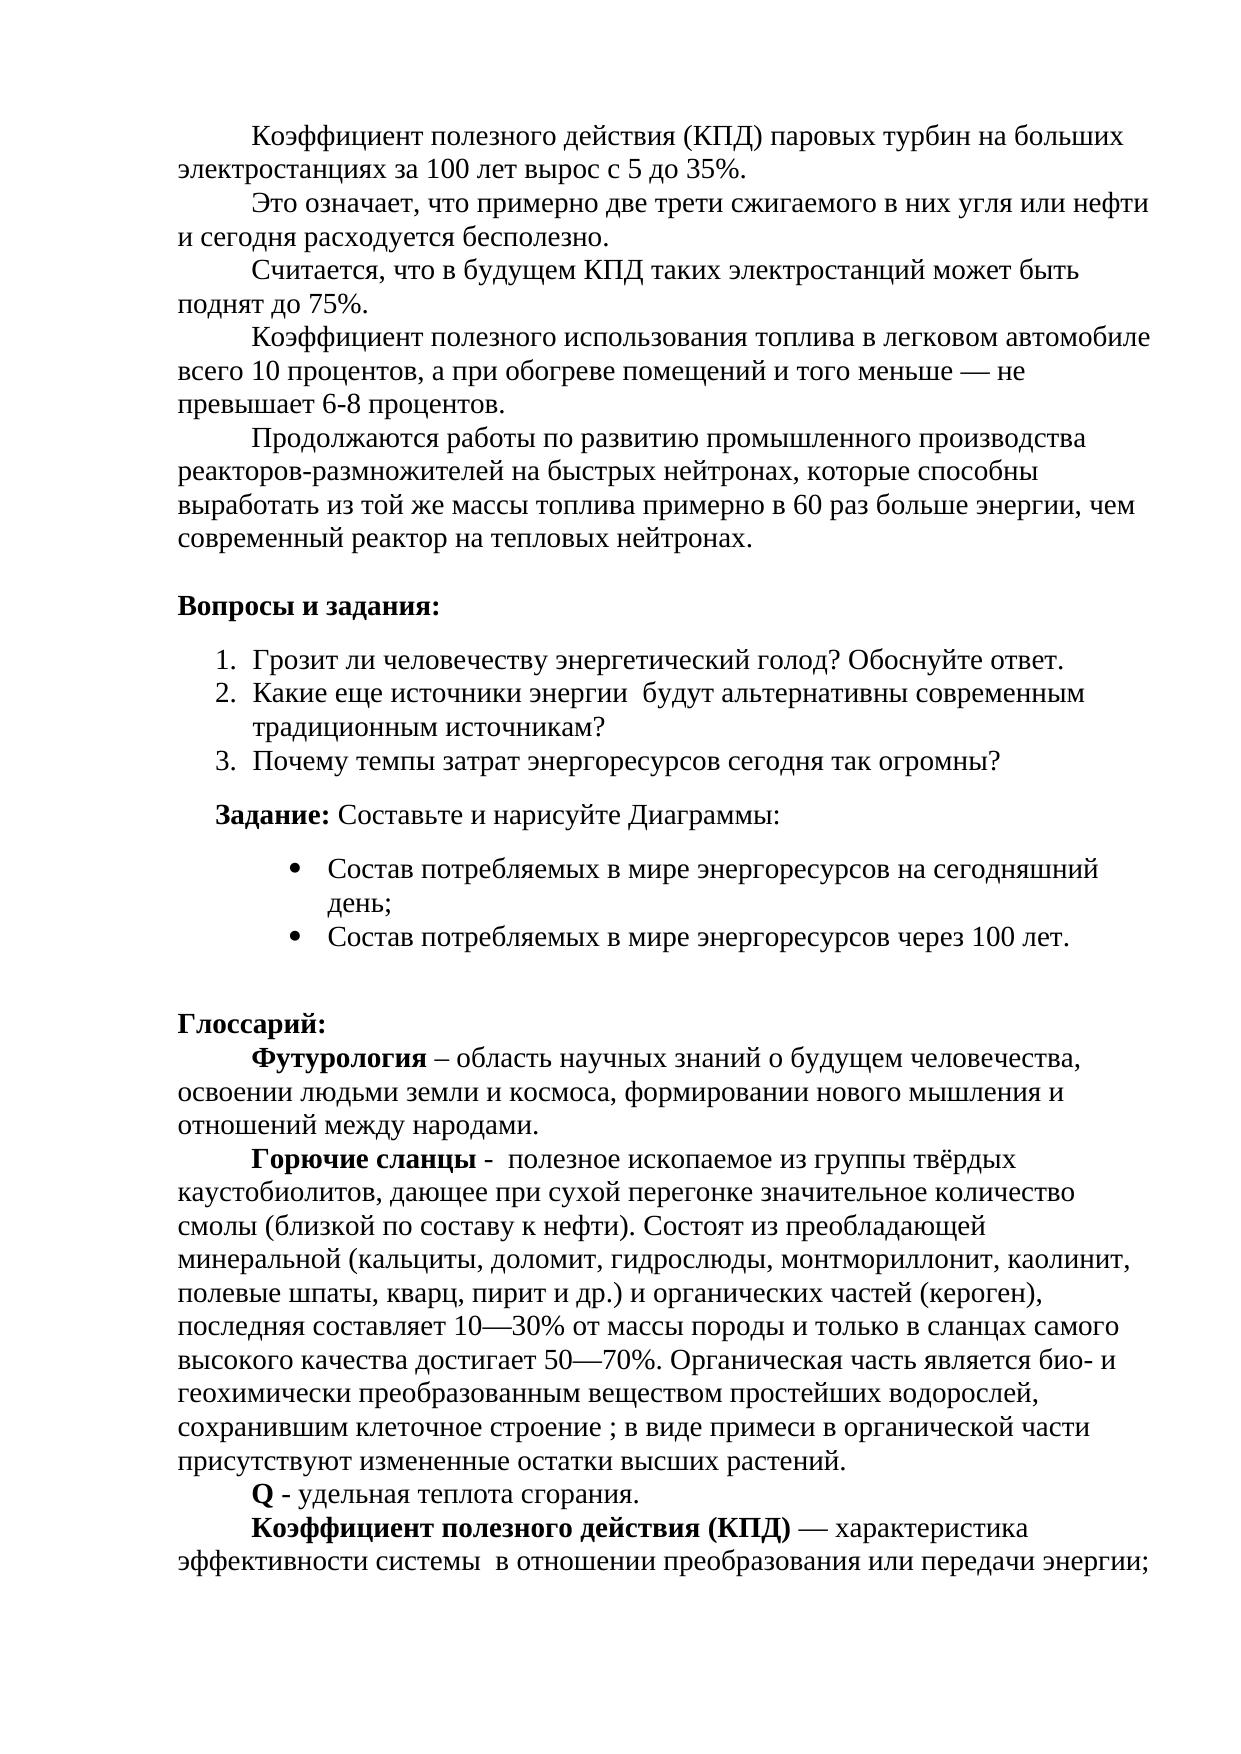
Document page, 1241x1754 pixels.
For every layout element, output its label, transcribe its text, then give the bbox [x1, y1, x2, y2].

text Футурология – область научных знаний о будущем человечества, освоении людьми земли и космоса, формировании нового мышления и отношений между народами. [177, 1040, 1152, 1141]
list Почему темпы затрат энергоресурсов сегодня так огромны? [215, 743, 1152, 776]
list Состав потребляемых в мире энергоресурсов через 100 лет. [290, 919, 1152, 952]
text Задание: Составьте и нарисуйте Диаграммы: [215, 797, 1152, 831]
text Горючие сланцы - полезное ископаемое из группы твёрдых каустобиолитов, дающее при сухой перегонке значительное количество смолы (близкой по составу к нефти). Состоят из преобладающей минеральной (кальциты, доломит, гидрослюды, монтмориллонит, каолинит, полевые шпаты, кварц, пирит и др.) и органических частей (кероген), последняя составляет 10—30% от массы породы и только в сланцах самого высокого качества достигает 50—70%. Органическая часть является био- и геохимически преобразованным веществом простейших водорослей, сохранившим клеточное строение ; в виде примеси в органической части присутствуют измененные остатки высших растений. [177, 1141, 1152, 1476]
text Это означает, что примерно две трети сжигаемого в них угля или нефти и сегодня расходуется бесполезно. [177, 185, 1152, 252]
text Считается, что в будущем КПД таких электростанций может быть поднят до 75%. [177, 252, 1152, 319]
text Продолжаются работы по развитию промышленного производства реакторов-размножителей на быстрых нейтронах, которые способны выработать из той же массы топлива примерно в 60 раз больше энергии, чем современный реактор на тепловых нейтронах. [177, 420, 1152, 554]
text Глоссарий: [177, 1007, 1152, 1040]
text Вопросы и задания: [177, 588, 1152, 621]
text Q - удельная теплота сгорания. [177, 1476, 1152, 1510]
text Коэффициент полезного действия (КПД) паровых турбин на больших электростанциях за 100 лет вырос с 5 до 35%. [177, 118, 1152, 185]
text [177, 1510, 1152, 1577]
list Состав потребляемых в мире энергоресурсов на сегодняшний день; [290, 851, 1152, 919]
list Какие еще источники энергии будут альтернативны современным традиционным источникам? [215, 676, 1152, 743]
list Грозит ли человечеству энергетический голод? Обоснуйте ответ. [215, 642, 1152, 676]
text Коэффициент полезного использования топлива в легковом автомобиле всего 10 процентов, а при обогреве помещений и того меньше — не превышает 6-8 процентов. [177, 319, 1152, 420]
